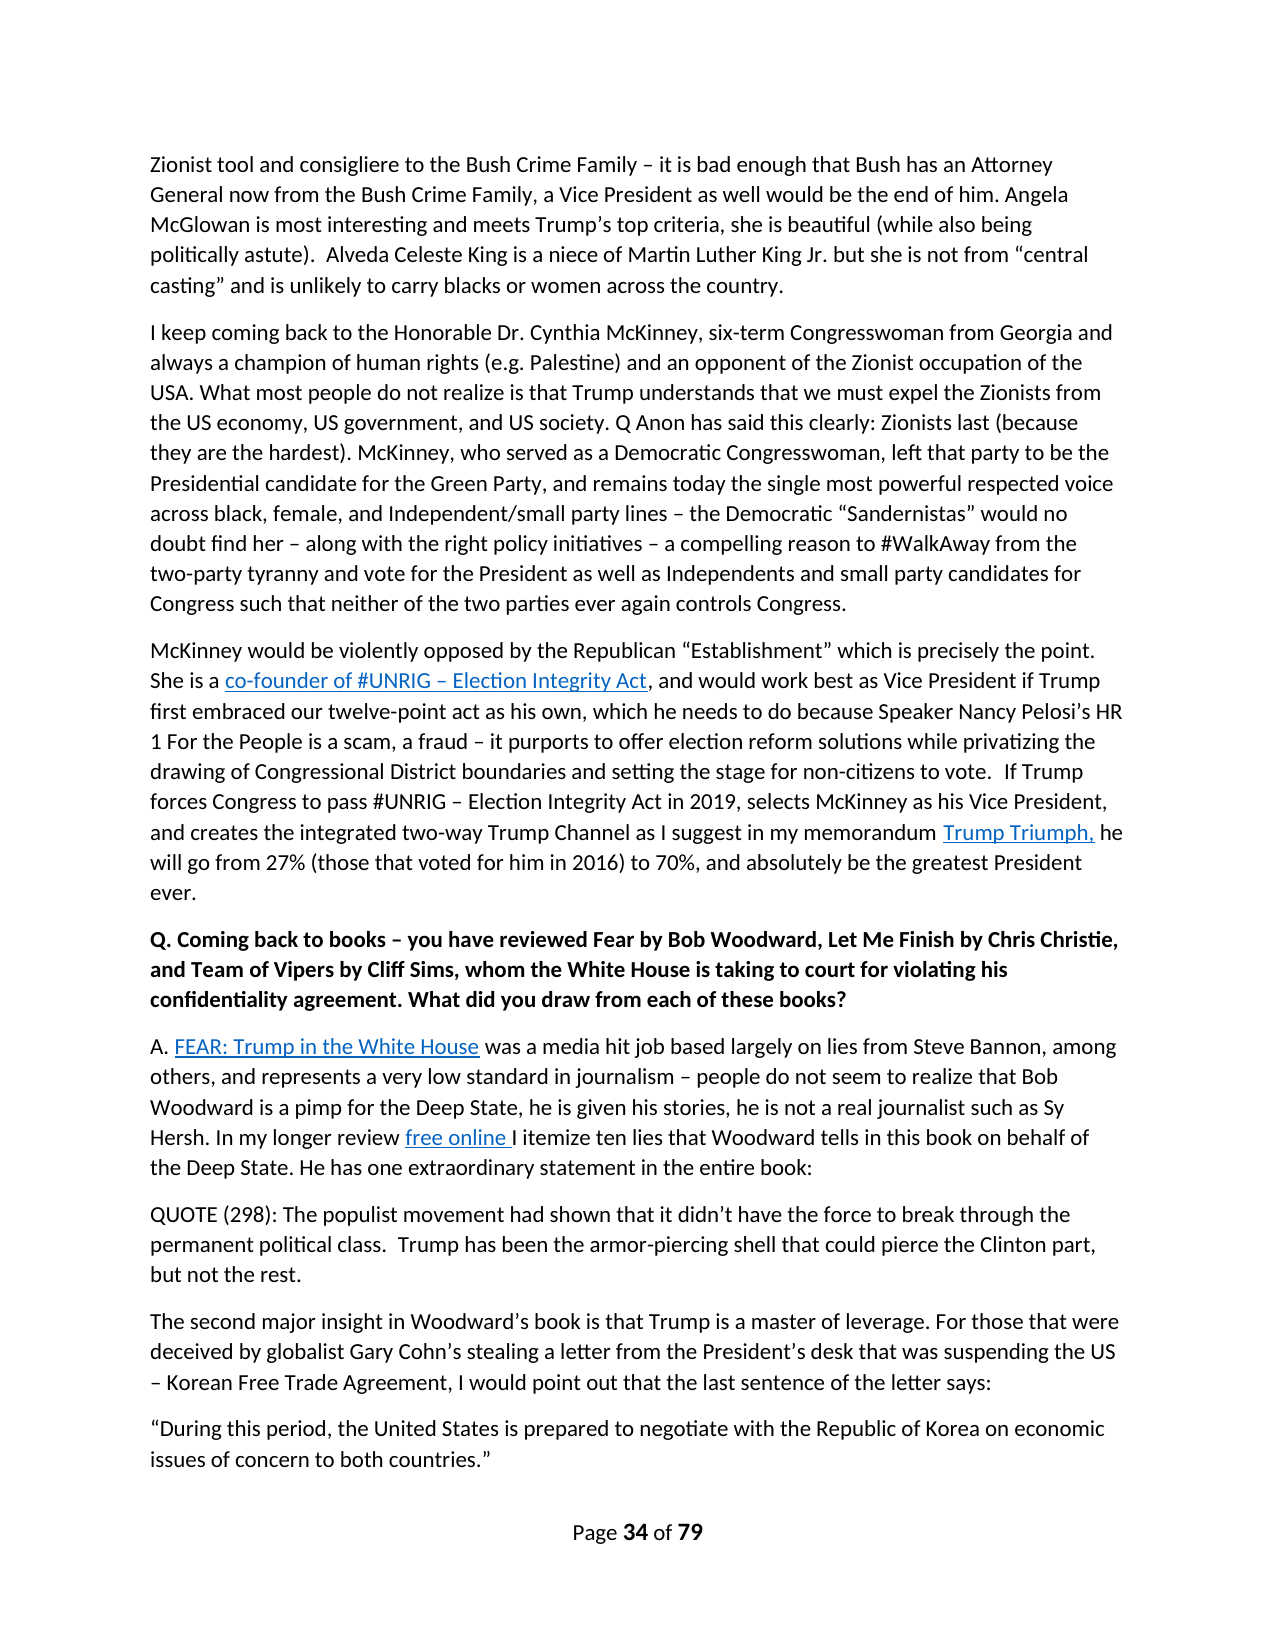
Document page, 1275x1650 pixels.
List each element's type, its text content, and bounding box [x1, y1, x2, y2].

text I keep coming back to the Honorable Dr. Cynthia McKinney, six-term Congresswoman from Georgia and always a champion of human rights (e.g. Palestine) and an opponent of the Zionist occupation of the USA. What most people do not realize is that Trump understands that we must expel the Zionists from the US economy, US government, and US society. Q Anon has said this clearly: Zionists last (because they are the hardest). McKinney, who served as a Democratic Congresswoman, left that party to be the Presidential candidate for the Green Party, and remains today the single most powerful respected voice across black, female, and Independent/small party lines – the Democratic “Sandernistas” would no doubt find her – along with the right policy initiatives – a compelling reason to #WalkAway from the two-party tyranny and vote for the President as well as Independents and small party candidates for Congress such that neither of the two parties ever again controls Congress. [150, 318, 1125, 618]
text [150, 150, 1125, 299]
text The second major insight in Woodward’s book is that Trump is a master of leverage. For those that were deceived by globalist Gary Cohn’s stealing a letter from the President’s desk that was suspending the US – Korean Free Trade Agreement, I would point out that the last sentence of the letter says: [150, 1307, 1125, 1396]
text Q. Coming back to books – you have reviewed Fear by Bob Woodward, Let Me Finish by Chris Christie, and Team of Vipers by Cliff Sims, whom the White House is taking to court for violating his confidentiality agreement. What did you draw from each of these books? [150, 925, 1125, 1013]
text QUOTE (298): The populist movement had shown that it didn’t have the force to break through the permanent political class. Trump has been the armor-piercing shell that could pierce the Clinton part, but not the rest. [150, 1200, 1125, 1288]
text McKinney would be violently opposed by the Republican “Establishment” which is precisely the point. She is a co-founder of #UNRIG – Election Integrity Act, and would work best as Vice President if Trump first embraced our twelve-point act as his own, which he needs to do because Speaker Nancy Pelosi’s HR 1 For the People is a scam, a fraud – it purports to offer election reform solutions while privatizing the drawing of Congressional District boundaries and setting the stage for non-citizens to vote. If Trump forces Congress to pass #UNRIG – Election Integrity Act in 2019, selects McKinney as his Vice President, and creates the integrated two-way Trump Channel as I suggest in my memorandum Trump Triumph, he will go from 27% (those that voted for him in 2016) to 70%, and absolutely be the greatest President ever. [150, 636, 1125, 906]
text A. FEAR: Trump in the White House was a media hit job based largely on lies from Steve Bannon, among others, and represents a very low standard in journalism – people do not seem to realize that Bob Woodward is a pimp for the Deep State, he is given his stories, he is not a real journalist such as Sy Hersh. In my longer review free online I itemize ten lies that Woodward tells in this book on behalf of the Deep State. He has one extraordinary statement in the entire book: [150, 1032, 1125, 1181]
text “During this period, the United States is prepared to negotiate with the Republic of Korea on economic issues of concern to both countries.” [150, 1414, 1125, 1473]
